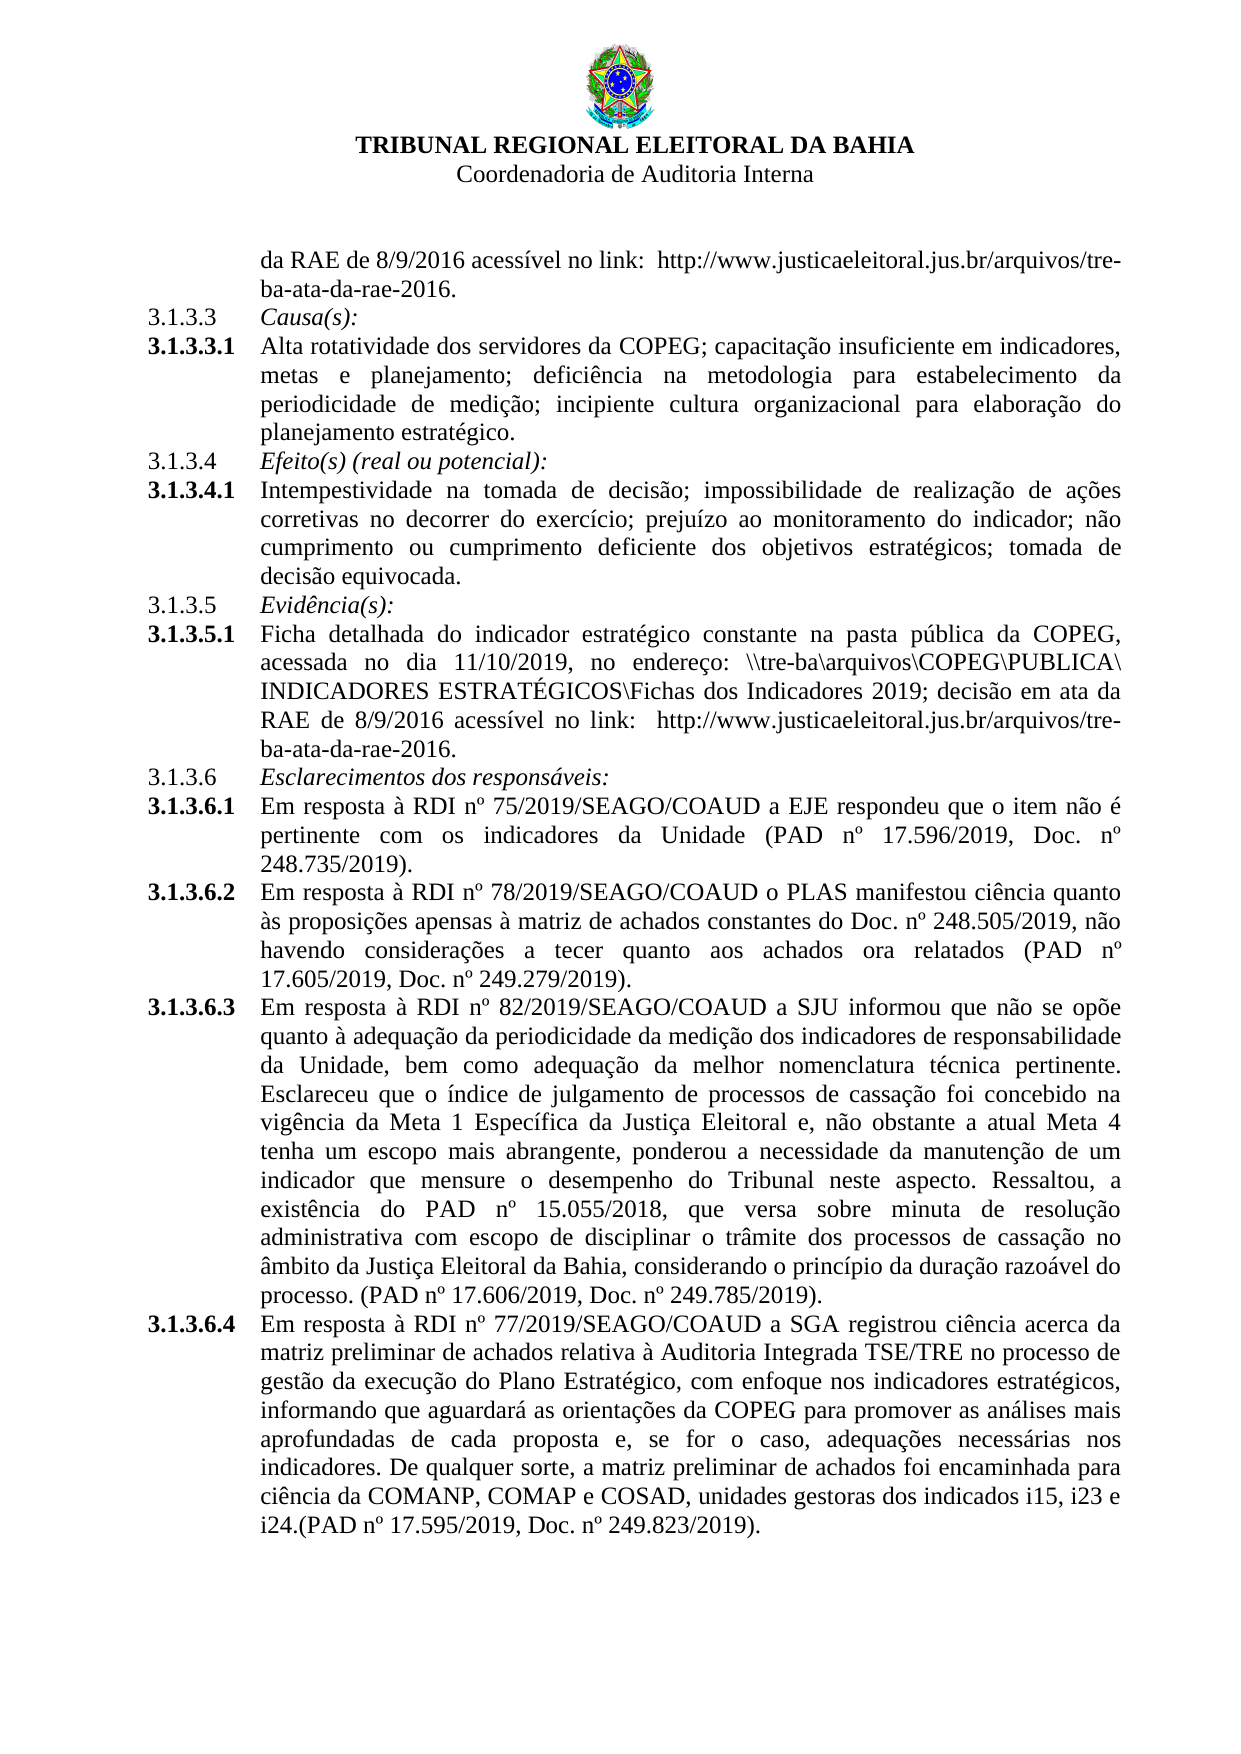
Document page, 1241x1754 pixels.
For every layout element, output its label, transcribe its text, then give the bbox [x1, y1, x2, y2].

list Alta rotatividade dos servidores da COPEG; capacitação insuficiente em indicadores, metas e planejamento; deficiência na metodologia para estabelecimento da periodicidade de medição; incipiente cultura organizacional para elaboração do planejamento estratégico. [148, 331, 1122, 446]
list Efeito(s) (real ou potencial): [148, 446, 1122, 475]
list Em resposta à RDI nº 78/2019/SEAGO/COAUD o PLAS manifestou ciência quanto às proposições apensas à matriz de achados constantes do Doc. nº 248.505/2019, não havendo considerações a tecer quanto aos achados ora relatados (PAD nº 17.605/2019, Doc. nº 249.279/2019). [148, 877, 1122, 992]
list Em resposta à RDI nº 77/2019/SEAGO/COAUD a SGA registrou ciência acerca da matriz preliminar de achados relativa à Auditoria Integrada TSE/TRE no processo de gestão da execução do Plano Estratégico, com enfoque nos indicadores estratégicos, informando que aguardará as orientações da COPEG para promover as análises mais aprofundadas de cada proposta e, se for o caso, adequações necessárias nos indicadores. De qualquer sorte, a matriz preliminar de achados foi encaminhada para ciência da COMANP, COMAP e COSAD, unidades gestoras dos indicados i15, i23 e i24.(PAD nº 17.595/2019, Doc. nº 249.823/2019). [148, 1309, 1122, 1539]
list Intempestividade na tomada de decisão; impossibilidade de realização de ações corretivas no decorrer do exercício; prejuízo ao monitoramento do indicador; não cumprimento ou cumprimento deficiente dos objetivos estratégicos; tomada de decisão equivocada. [148, 475, 1122, 590]
list Em resposta à RDI nº 82/2019/SEAGO/COAUD a SJU informou que não se opõe quanto à adequação da periodicidade da medição dos indicadores de responsabilidade da Unidade, bem como adequação da melhor nomenclatura técnica pertinente. Esclareceu que o índice de julgamento de processos de cassação foi concebido na vigência da Meta 1 Específica da Justiça Eleitoral e, não obstante a atual Meta 4 tenha um escopo mais abrangente, ponderou a necessidade da manutenção de um indicador que mensure o desempenho do Tribunal neste aspecto. Ressaltou, a existência do PAD nº 15.055/2018, que versa sobre minuta de resolução administrativa com escopo de disciplinar o trâmite dos processos de cassação no âmbito da Justiça Eleitoral da Bahia, considerando o princípio da duração razoável do processo. (PAD nº 17.606/2019, Doc. nº 249.785/2019). [148, 992, 1122, 1309]
picture [551, 42, 688, 161]
list Causa(s): [148, 302, 1122, 331]
list Em resposta à RDI nº 75/2019/SEAGO/COAUD a EJE respondeu que o item não é pertinente com os indicadores da Unidade (PAD nº 17.596/2019, Doc. nº 248.735/2019). [148, 791, 1122, 877]
list Esclarecimentos dos responsáveis: [148, 762, 1122, 791]
list Ficha detalhada do indicador estratégico constante na pasta pública da COPEG, acessada no dia 11/10/2019, no endereço: \\tre-ba\arquivos\COPEG\PUBLICA\INDICADORES ESTRATÉGICOS\Fichas dos Indicadores 2019; decisão em ata da RAE de 8/9/2016 acessível no link: http://www.justicaeleitoral.jus.br/arquivos/tre-ba-ata-da-rae-2016. [148, 619, 1122, 762]
list Evidência(s): [148, 590, 1122, 619]
